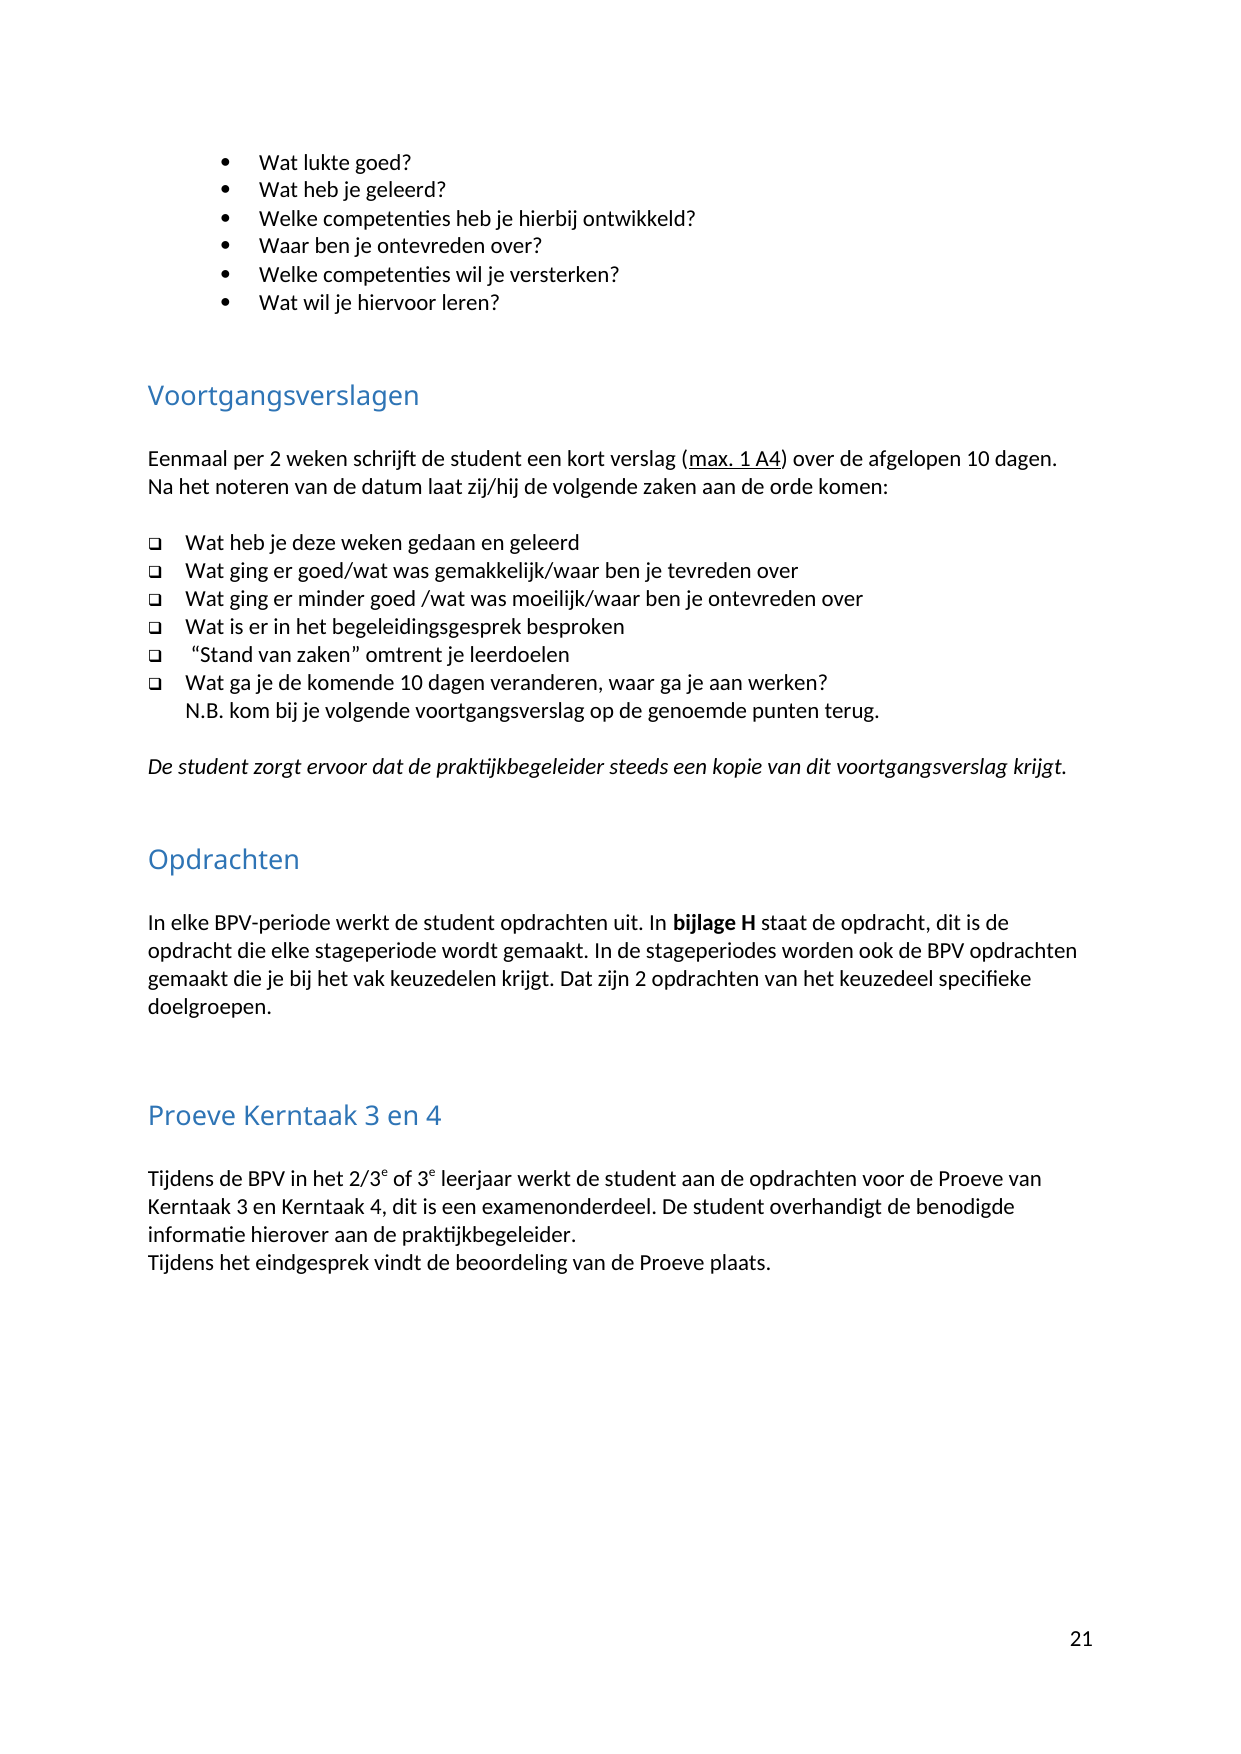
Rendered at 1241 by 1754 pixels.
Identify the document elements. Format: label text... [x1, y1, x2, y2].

text Eenmaal per 2 weken schrijft de student een kort verslag (max. 1 A4) over de afgelopen 10 dagen. [148, 444, 1093, 472]
list Wat lukte goed? [221, 148, 1093, 176]
text Tijdens het eindgesprek vindt de beoordeling van de Proeve plaats. [148, 1248, 1093, 1276]
list Wat ging er minder goed /wat was moeilijk/waar ben je ontevreden over [148, 584, 1093, 612]
list Wat ga je de komende 10 dagen veranderen, waar ga je aan werken? [148, 668, 1093, 696]
list Waar ben je ontevreden over? [221, 232, 1093, 260]
text Na het noteren van de datum laat zij/hij de volgende zaken aan de orde komen: [148, 472, 1093, 500]
subtitle Opdrachten [148, 840, 1093, 877]
list Wat ging er goed/wat was gemakkelijk/waar ben je tevreden over [148, 556, 1093, 584]
text N.B. kom bij je volgende voortgangsverslag op de genoemde punten terug. [185, 696, 1093, 724]
subtitle Voortgangsverslagen [148, 376, 1093, 413]
list Welke competenties heb je hierbij ontwikkeld? [221, 204, 1093, 232]
list Welke competenties wil je versterken? [221, 260, 1093, 288]
text In elke BPV-periode werkt de student opdrachten uit. In bijlage H staat de opdracht, dit is de opdracht die elke stageperiode wordt gemaakt. In de stageperiodes worden ook de BPV opdrachten gemaakt die je bij het vak keuzedelen krijgt. Dat zijn 2 opdrachten van het keuzedeel specifieke doelgroepen. [148, 908, 1093, 1020]
list Wat heb je deze weken gedaan en geleerd [148, 528, 1093, 556]
list Wat wil je hiervoor leren? [221, 288, 1093, 316]
subtitle Proeve Kerntaak 3 en 4 [148, 1096, 1093, 1133]
list “Stand van zaken” omtrent je leerdoelen [148, 640, 1093, 668]
list Wat is er in het begeleidingsgesprek besproken [148, 612, 1093, 640]
text De student zorgt ervoor dat de praktijkbegeleider steeds een kopie van dit voortgangsverslag krijgt. [148, 752, 1093, 780]
text Tijdens de BPV in het 2/3e of 3e leerjaar werkt de student aan de opdrachten voor de Proeve van Kerntaak 3 en Kerntaak 4, dit is een examenonderdeel. De student overhandigt de benodigde informatie hierover aan de praktijkbegeleider. [148, 1164, 1093, 1248]
list Wat heb je geleerd? [221, 176, 1093, 204]
